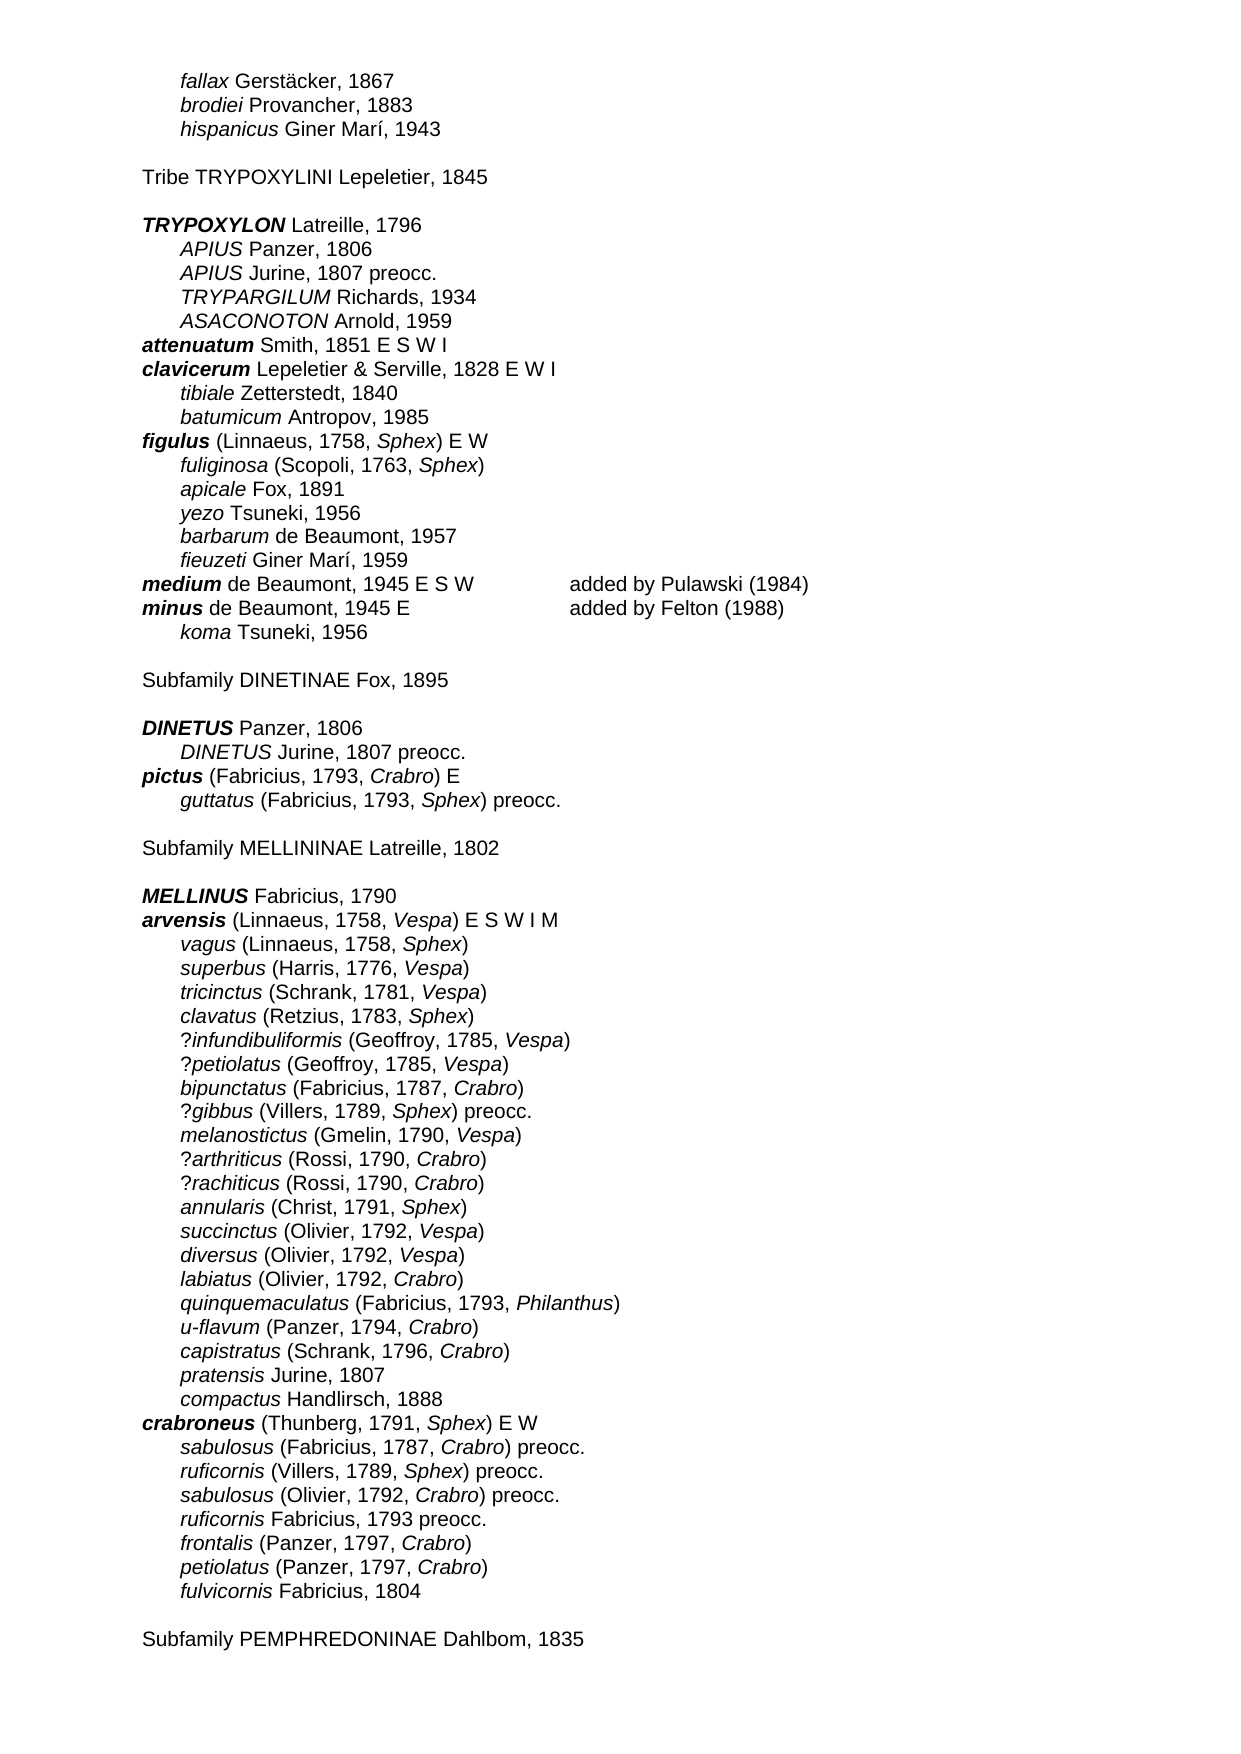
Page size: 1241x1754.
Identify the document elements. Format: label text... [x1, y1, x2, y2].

text TRYPARGILUM Richards, 1934 [142, 285, 1098, 309]
text tibiale Zetterstedt, 1840 [142, 381, 1098, 404]
text fallax Gerstäcker, 1867 [142, 69, 1098, 93]
text DINETUS Jurine, 1807 preocc. [142, 740, 1098, 764]
text labiatus (Olivier, 1792, Crabro) [142, 1267, 1098, 1291]
text quinquemaculatus (Fabricius, 1793, Philanthus) [142, 1291, 1098, 1315]
text fieuzeti Giner Marí, 1959 [142, 548, 1098, 572]
text ?rachiticus (Rossi, 1790, Crabro) [142, 1171, 1098, 1195]
text fuliginosa (Scopoli, 1763, Sphex) [142, 452, 1098, 476]
text bipunctatus (Fabricius, 1787, Crabro) [142, 1075, 1098, 1099]
text batumicum Antropov, 1985 [142, 404, 1098, 428]
text MELLINUS Fabricius, 1790 [142, 884, 1098, 908]
text guttatus (Fabricius, 1793, Sphex) preocc. [142, 788, 1098, 812]
text arvensis (Linnaeus, 1758, Vespa) E S W I M [142, 908, 1098, 932]
text fulvicornis Fabricius, 1804 [142, 1578, 1098, 1602]
text ASACONOTON , 1959 [142, 309, 1098, 333]
text Subfamily Pemphredoninae Dahlbom, 1835 [142, 1626, 1098, 1650]
text brodiei Provancher, 1883 [142, 93, 1098, 117]
text succinctus (Olivier, 1792, Vespa) [142, 1219, 1098, 1243]
text sabulosus (Fabricius, 1787, Crabro) preocc. [142, 1435, 1098, 1459]
text ruficornis (Villers, 1789, Sphex) preocc. [142, 1459, 1098, 1483]
text figulus (Linnaeus, 1758, Sphex) E W [142, 428, 1098, 452]
text barbarum de Beaumont, 1957 [142, 524, 1098, 548]
text superbus (Harris, 1776, Vespa) [142, 956, 1098, 979]
text APIUS Panzer, 1806 [142, 237, 1098, 261]
text minus de Beaumont, 1945 E added by Felton (1988) [142, 596, 1098, 620]
text petiolatus (Panzer, 1797, Crabro) [142, 1554, 1098, 1578]
text Subfamily Mellininae Latreille, 1802 [142, 836, 1098, 860]
text hispanicus Giner Marí, 1943 [142, 117, 1098, 141]
text pratensis Jurine, 1807 [142, 1363, 1098, 1387]
text attenuatum Smith, 1851 E S W I [142, 333, 1098, 357]
text melanostictus (Gmelin, 1790, Vespa) [142, 1123, 1098, 1147]
text tricinctus (Schrank, 1781, Vespa) [142, 979, 1098, 1003]
text koma Tsuneki, 1956 [142, 620, 1098, 644]
text DINETUS Panzer, 1806 [142, 716, 1098, 740]
text capistratus (Schrank, 1796, Crabro) [142, 1339, 1098, 1363]
text Tribe TRYPOXYLINI Lepeletier, 1845 [142, 165, 1098, 189]
text vagus (Linnaeus, 1758, Sphex) [142, 932, 1098, 956]
text sabulosus (Olivier, 1792, Crabro) preocc. [142, 1483, 1098, 1507]
text ?arthriticus (Rossi, 1790, Crabro) [142, 1147, 1098, 1171]
text ?infundibuliformis (Geoffroy, 1785, Vespa) [142, 1027, 1098, 1051]
text Subfamily DINETINAE Fox, 1895 [142, 668, 1098, 692]
text diversus (Olivier, 1792, Vespa) [142, 1243, 1098, 1267]
text APIUS Jurine, 1807 preocc. [142, 261, 1098, 285]
text yezo Tsuneki, 1956 [142, 500, 1098, 524]
text pictus (Fabricius, 1793, Crabro) E [142, 764, 1098, 788]
text compactus Handlirsch, 1888 [142, 1387, 1098, 1411]
text frontalis (Panzer, 1797, Crabro) [142, 1531, 1098, 1554]
text ?gibbus (Villers, 1789, Sphex) preocc. [142, 1099, 1098, 1123]
text ruficornis Fabricius, 1793 preocc. [142, 1507, 1098, 1531]
text ?petiolatus (Geoffroy, 1785, Vespa) [142, 1051, 1098, 1075]
text clavicerum Lepeletier & Serville, 1828 E W I [142, 357, 1098, 381]
text u-flavum (Panzer, 1794, Crabro) [142, 1315, 1098, 1339]
text annularis (Christ, 1791, Sphex) [142, 1195, 1098, 1219]
text apicale Fox, 1891 [142, 476, 1098, 500]
text medium de Beaumont, 1945 E S W added by Pulawski (1984) [142, 572, 1098, 596]
text clavatus (Retzius, 1783, Sphex) [142, 1003, 1098, 1027]
text TRYPOXYLON Latreille, 1796 [142, 213, 1098, 237]
text crabroneus (Thunberg, 1791, Sphex) E W [142, 1411, 1098, 1435]
